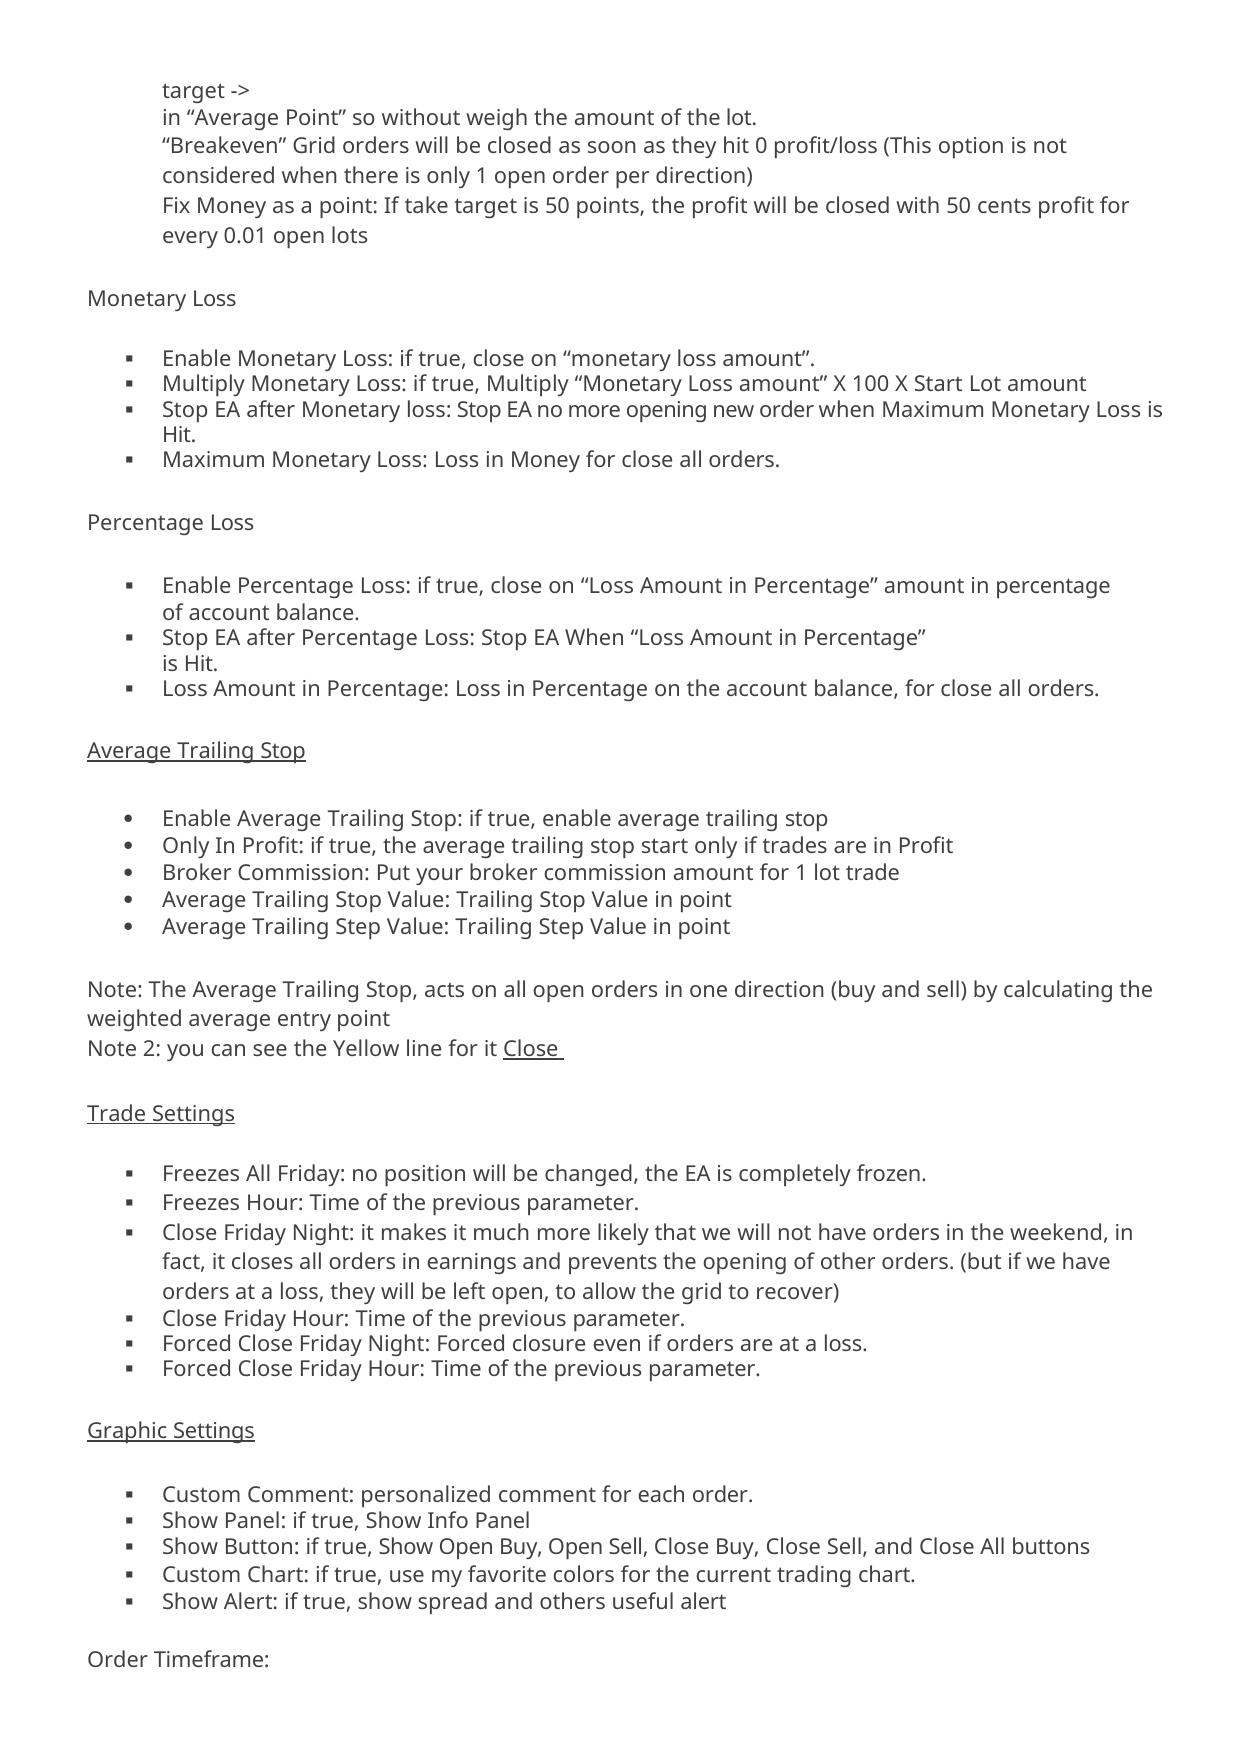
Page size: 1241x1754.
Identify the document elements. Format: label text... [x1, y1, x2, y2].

text Percentage Loss [87, 507, 1165, 536]
list Freezes All Friday: no position will be changed, the EA is completely frozen. [124, 1162, 1165, 1186]
list Average Trailing Stop Value: Trailing Stop Value in point [124, 886, 1165, 913]
text Note: The Average Trailing Stop, acts on all open orders in one direction (buy and sell) by calculating the weighted average entry point [87, 974, 1165, 1033]
list Forced Close Friday Night: Forced closure even if orders are at a loss. [124, 1331, 1165, 1356]
list Enable Average Trailing Stop: if true, enable average trailing stop [124, 803, 1165, 832]
list Close Friday Hour: Time of the previous parameter. [124, 1306, 1165, 1331]
list Freezes Hour: Time of the previous parameter. [124, 1187, 1165, 1216]
list Close Friday Night: it makes it much more likely that we will not have orders in the weekend, in fact, it closes all orders in earnings and prevents the opening of other orders. (but if we have orders at a loss, they will be left open, to allow the grid to recover) [124, 1216, 1148, 1306]
list Maximum Monetary Loss: Loss in Money for close all orders. [124, 448, 1165, 473]
list Show Button: if true, Show Open Buy, Open Sell, Close Buy, Close Sell, and Close All buttons [124, 1534, 1165, 1559]
text Order Timeframe: [87, 1644, 1165, 1674]
list Multiply Monetary Loss: if true, Multiply “Monetary Loss amount” X 100 X Start Lot amount [124, 372, 1165, 397]
list Show Alert: if true, show spread and others useful alert [124, 1589, 1165, 1614]
list Custom Comment: personalized comment for each order. [124, 1479, 1165, 1508]
text Fix Money as a point: If take target is 50 points, the profit will be closed with 50 cents profit for every 0.01 open lots [162, 190, 1140, 249]
list Stop EA after Monetary loss: Stop EA no more opening new order when Maximum Monetary Loss is Hit. [124, 397, 1165, 448]
list Stop EA after Percentage Loss: Stop EA When “Loss Amount in Percentage” [124, 625, 1165, 651]
list Enable Monetary Loss: if true, close on “monetary loss amount”. [124, 346, 1165, 372]
list Broker Commission: Put your broker commission amount for 1 lot trade [124, 859, 1165, 886]
list Enable Percentage Loss: if true, close on “Loss Amount in Percentage” amount in percentage [124, 570, 1165, 600]
list Show Panel: if true, Show Info Panel [124, 1509, 1165, 1534]
text Note 2: you can see the Yellow line for it Close Trade Settings [87, 1033, 599, 1127]
text in “Average Point” so without weigh the amount of the lot. [162, 105, 1165, 130]
text of account balance. [162, 600, 1165, 625]
list Only In Profit: if true, the average trailing stop start only if trades are in Profit [124, 833, 1165, 859]
list Custom Chart: if true, use my favorite colors for the current trading chart. [124, 1559, 1165, 1589]
list Forced Close Friday Hour: Time of the previous parameter. [124, 1356, 1165, 1382]
text Monetary Loss [87, 283, 1165, 313]
text Graphic Settings [87, 1415, 1165, 1445]
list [124, 75, 1116, 105]
text Average Trailing Stop [87, 735, 1165, 765]
text “Breakeven” Grid orders will be closed as soon as they hit 0 profit/loss (This option is not considered when there is only 1 open order per direction) [162, 130, 1165, 190]
list Average Trailing Step Value: Trailing Step Value in point [124, 913, 1165, 940]
list Loss Amount in Percentage: Loss in Percentage on the account balance, for close all orders. [124, 676, 1165, 701]
text is Hit. [162, 651, 1165, 676]
